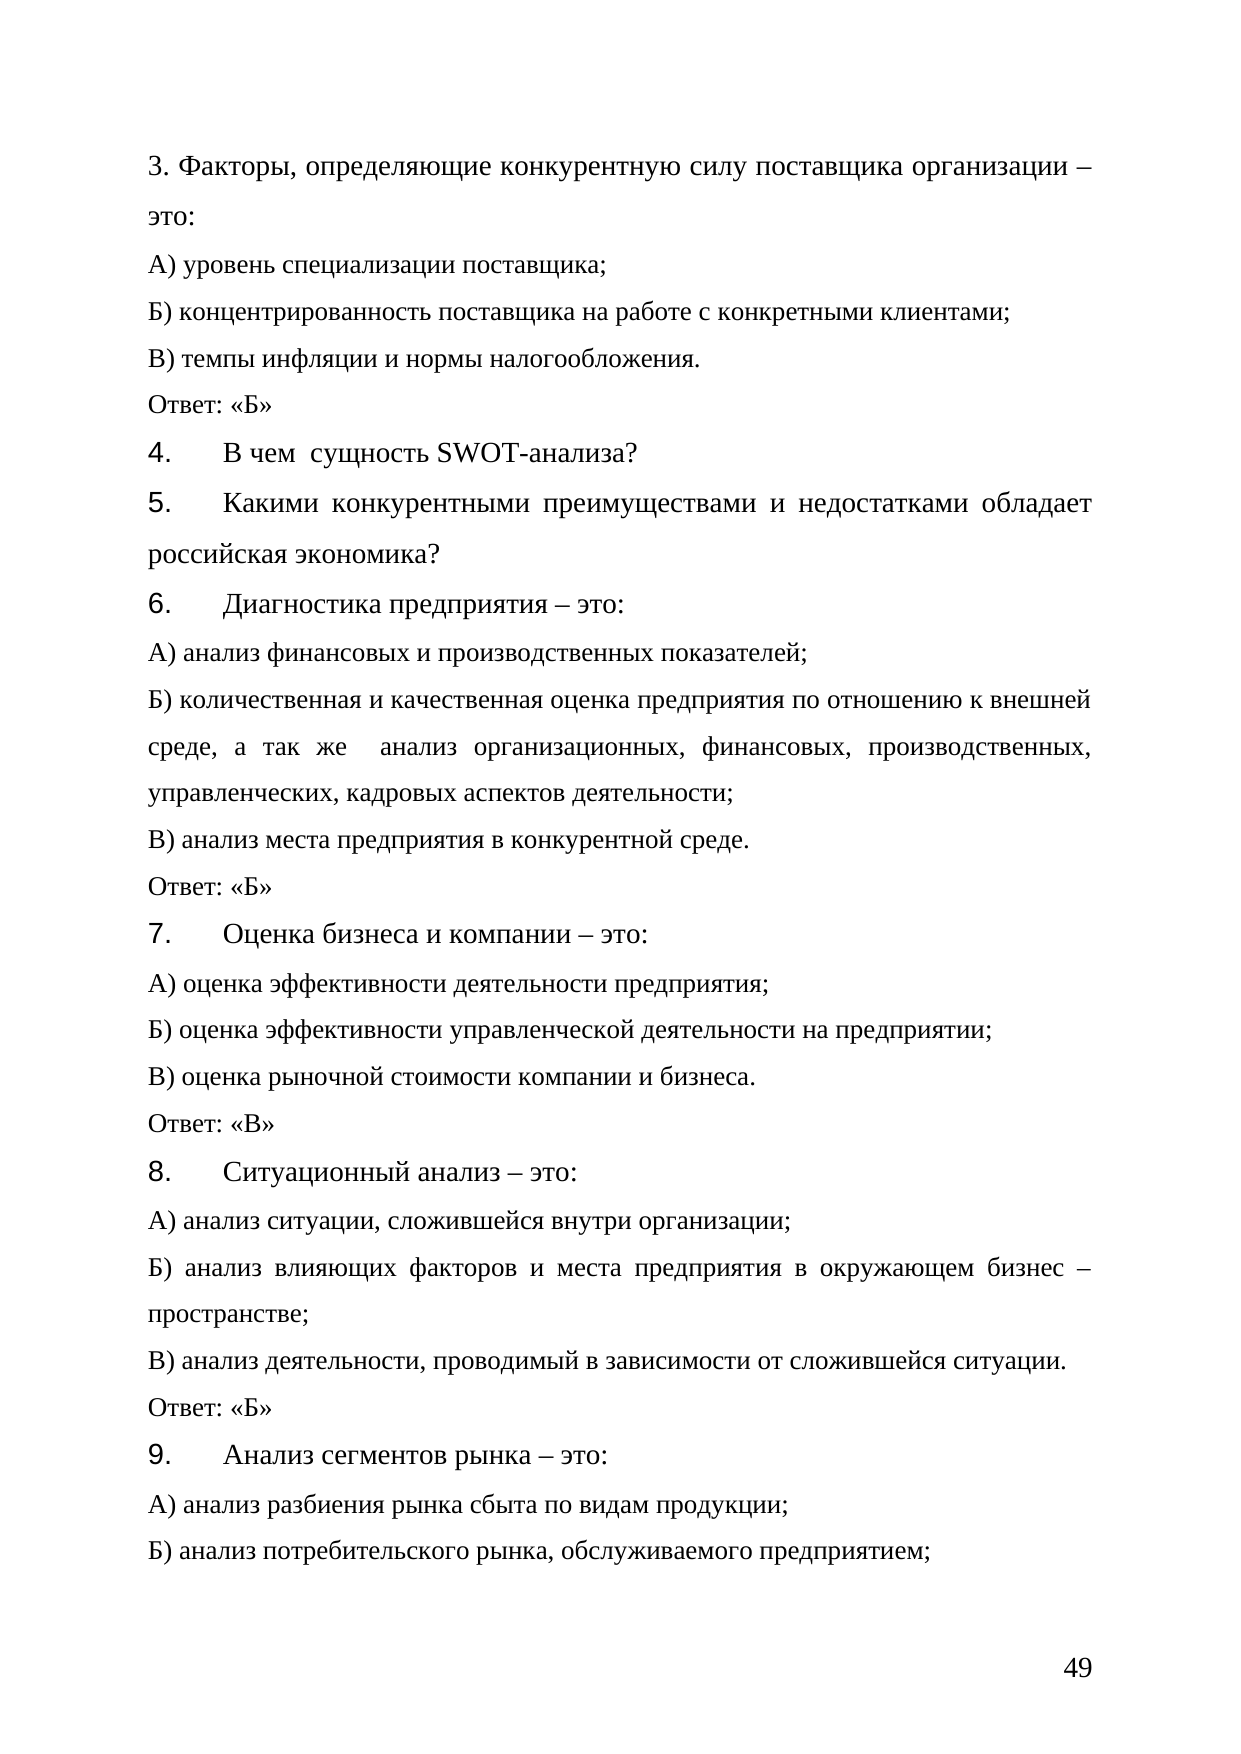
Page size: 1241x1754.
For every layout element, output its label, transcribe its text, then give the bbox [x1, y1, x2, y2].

text Ответ: «Б» [148, 1391, 1092, 1422]
text А) анализ финансовых и производственных показателей; [148, 637, 1092, 668]
list Анализ сегментов рынка – это: [148, 1437, 1092, 1471]
text Б) количественная и качественная оценка предприятия по отношению к внешней среде, а так же анализ организационных, финансовых, производственных, управленческих, кадровых аспектов деятельности; [148, 683, 1092, 808]
list Оценка бизнеса и компании – это: [148, 917, 1092, 950]
text Б) концентрированность поставщика на работе с конкретными клиентами; [148, 295, 1092, 326]
list Диагностика предприятия – это: [148, 586, 1092, 620]
list Ситуационный анализ – это: [148, 1154, 1092, 1187]
text Б) анализ потребительского рынка, обслуживаемого предприятием; [148, 1534, 1092, 1566]
text В) анализ места предприятия в конкурентной среде. [148, 823, 1092, 854]
text А) уровень специализации поставщика; [148, 248, 1092, 279]
text В) оценка рыночной стоимости компании и бизнеса. [148, 1060, 1092, 1091]
text Б) оценка эффективности управленческой деятельности на предприятии; [148, 1014, 1092, 1045]
text В) темпы инфляции и нормы налогообложения. [148, 342, 1092, 373]
text А) анализ ситуации, сложившейся внутри организации; [148, 1204, 1092, 1235]
text Ответ: «В» [148, 1107, 1092, 1138]
list В чем сущность SWOT-анализа? [148, 435, 1092, 469]
text Ответ: «Б» [148, 388, 1092, 419]
text Б) анализ влияющих факторов и места предприятия в окружающем бизнес – пространстве; [148, 1251, 1092, 1328]
list Какими конкурентными преимуществами и недостатками обладает российская экономика? [148, 485, 1092, 569]
text А) оценка эффективности деятельности предприятия; [148, 967, 1092, 998]
text 3. Факторы, определяющие конкурентную силу поставщика организации – это: [148, 148, 1092, 232]
text А) анализ разбиения рынка сбыта по видам продукции; [148, 1488, 1092, 1519]
text В) анализ деятельности, проводимый в зависимости от сложившейся ситуации. [148, 1344, 1092, 1375]
text Ответ: «Б» [148, 870, 1092, 901]
